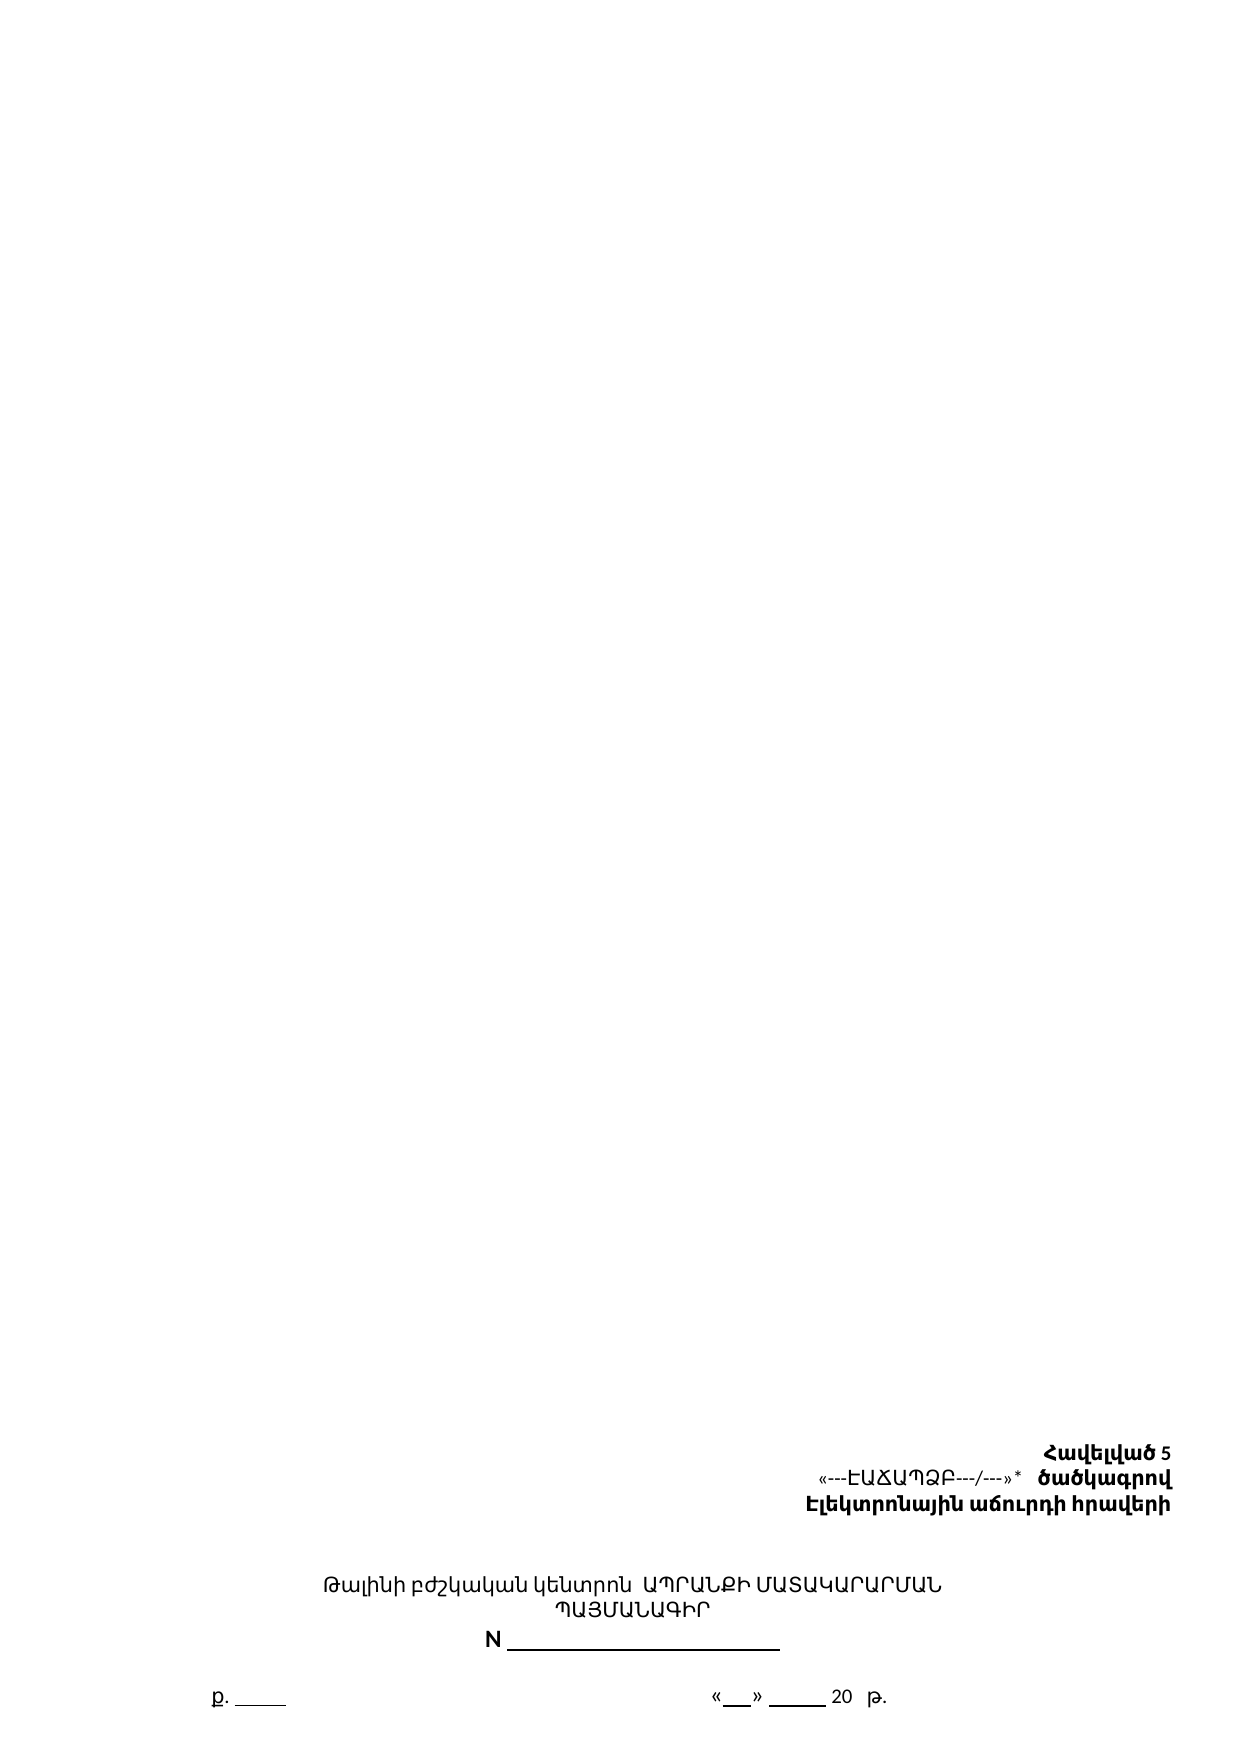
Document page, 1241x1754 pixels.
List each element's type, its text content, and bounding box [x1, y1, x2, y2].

text ՊԱՅՄԱՆԱԳԻՐ [79, 1598, 1171, 1623]
text «---ԷԱՃԱՊՁԲ---/---»* ծածկագրով [94, 1465, 1171, 1491]
text Թալինի բժշկական կենտրոն ԱՊՐԱՆՔԻ ՄԱՏԱԿԱՐԱՐՄԱՆ [79, 1572, 1171, 1598]
text Հավելված 5 [94, 1440, 1171, 1465]
text Էլեկտրոնային աճուրդի հրավերի [94, 1491, 1171, 1516]
text ք. « » 20 թ. [94, 1679, 1171, 1709]
text N [79, 1623, 1171, 1653]
